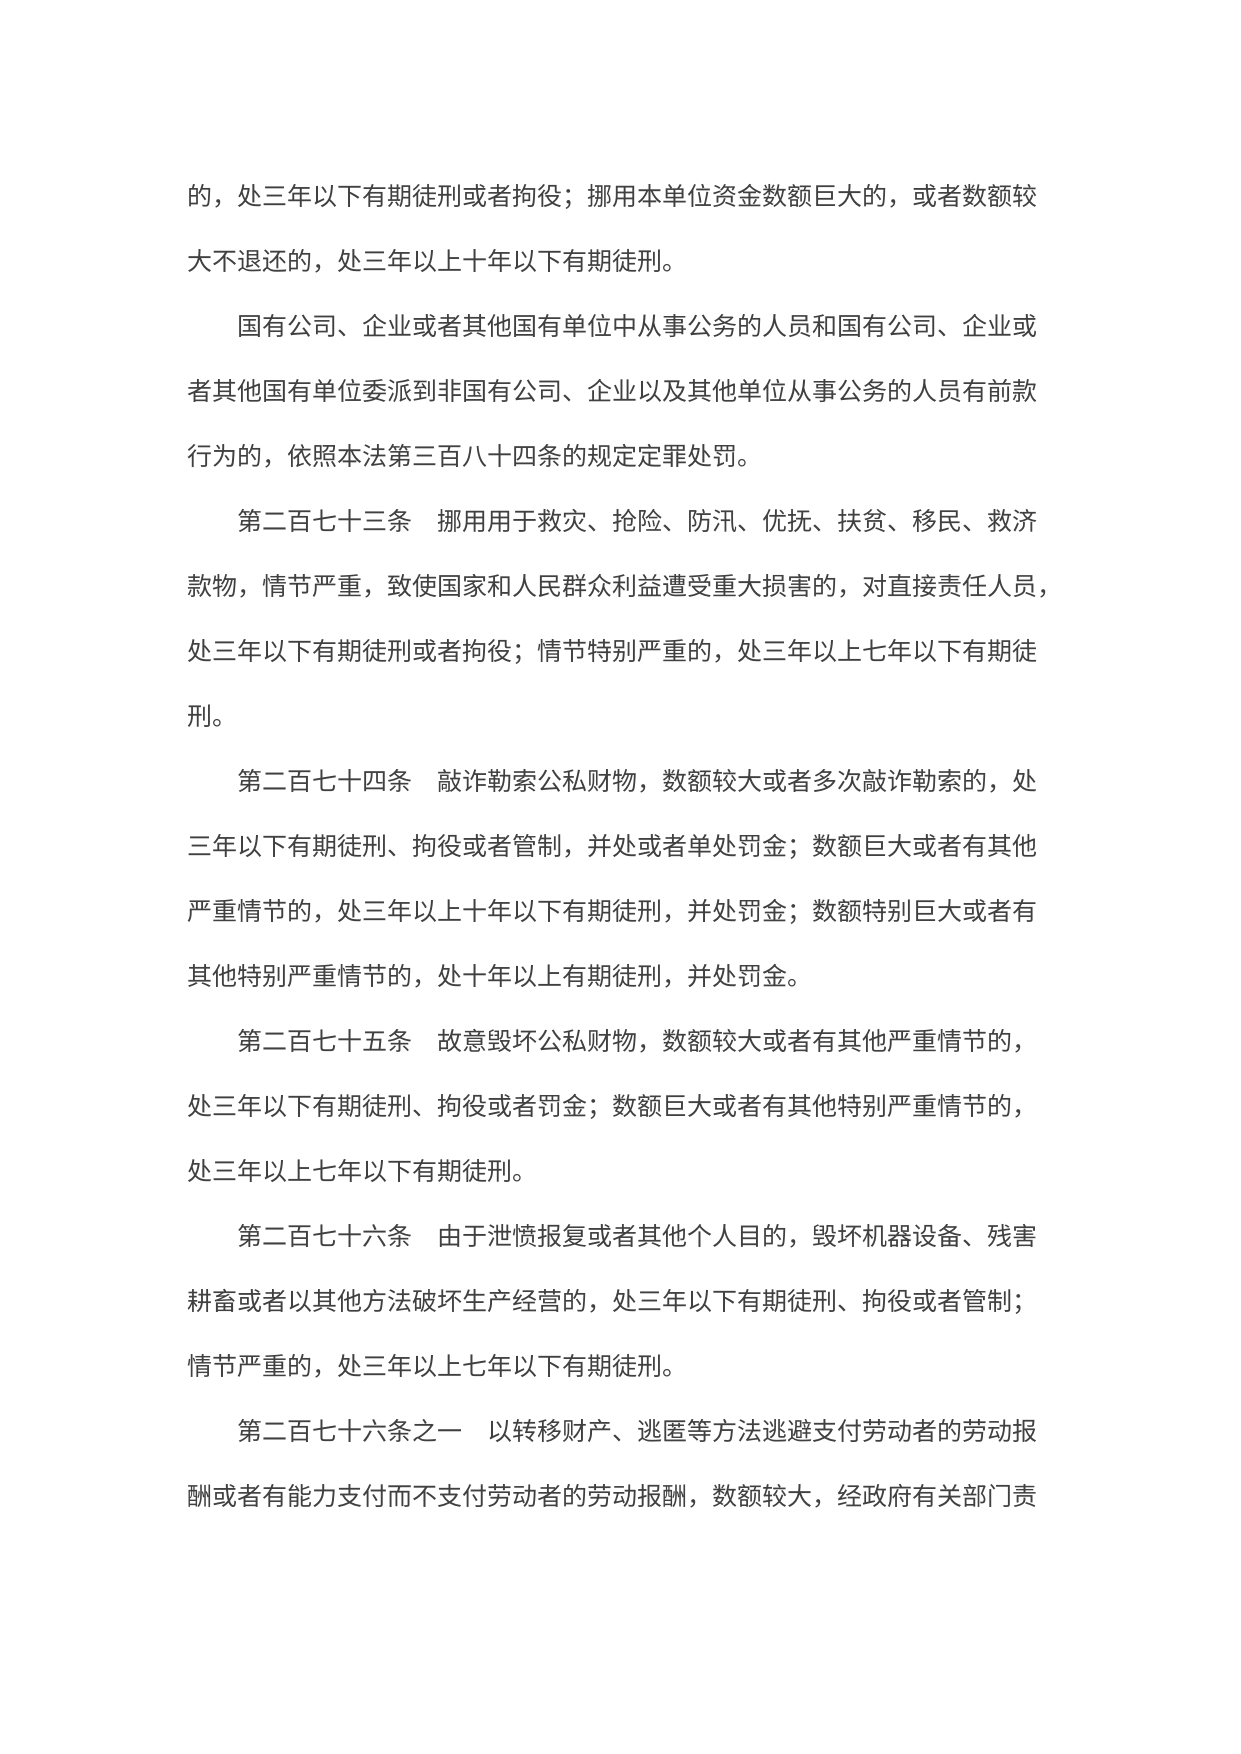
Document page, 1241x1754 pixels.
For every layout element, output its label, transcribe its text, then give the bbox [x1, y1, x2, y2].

text 第二百七十四条 敲诈勒索公私财物，数额较大或者多次敲诈勒索的，处三年以下有期徒刑、拘役或者管制，并处或者单处罚金；数额巨大或者有其他严重情节的，处三年以上十年以下有期徒刑，并处罚金；数额特别巨大或者有其他特别严重情节的，处十年以上有期徒刑，并处罚金。 [187, 747, 1053, 1007]
text 第二百七十六条 由于泄愤报复或者其他个人目的，毁坏机器设备、残害耕畜或者以其他方法破坏生产经营的，处三年以下有期徒刑、拘役或者管制；情节严重的，处三年以上七年以下有期徒刑。 [187, 1202, 1053, 1397]
text 第二百七十三条 挪用用于救灾、抢险、防汛、优抚、扶贫、移民、救济款物，情节严重，致使国家和人民群众利益遭受重大损害的，对直接责任人员，处三年以下有期徒刑或者拘役；情节特别严重的，处三年以上七年以下有期徒刑。 [187, 487, 1053, 747]
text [187, 162, 1053, 292]
text 国有公司、企业或者其他国有单位中从事公务的人员和国有公司、企业或者其他国有单位委派到非国有公司、企业以及其他单位从事公务的人员有前款行为的，依照本法第三百八十四条的规定定罪处罚。 [187, 292, 1053, 487]
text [187, 1397, 1053, 1527]
text 第二百七十五条 故意毁坏公私财物，数额较大或者有其他严重情节的，处三年以下有期徒刑、拘役或者罚金；数额巨大或者有其他特别严重情节的，处三年以上七年以下有期徒刑。 [187, 1007, 1053, 1202]
